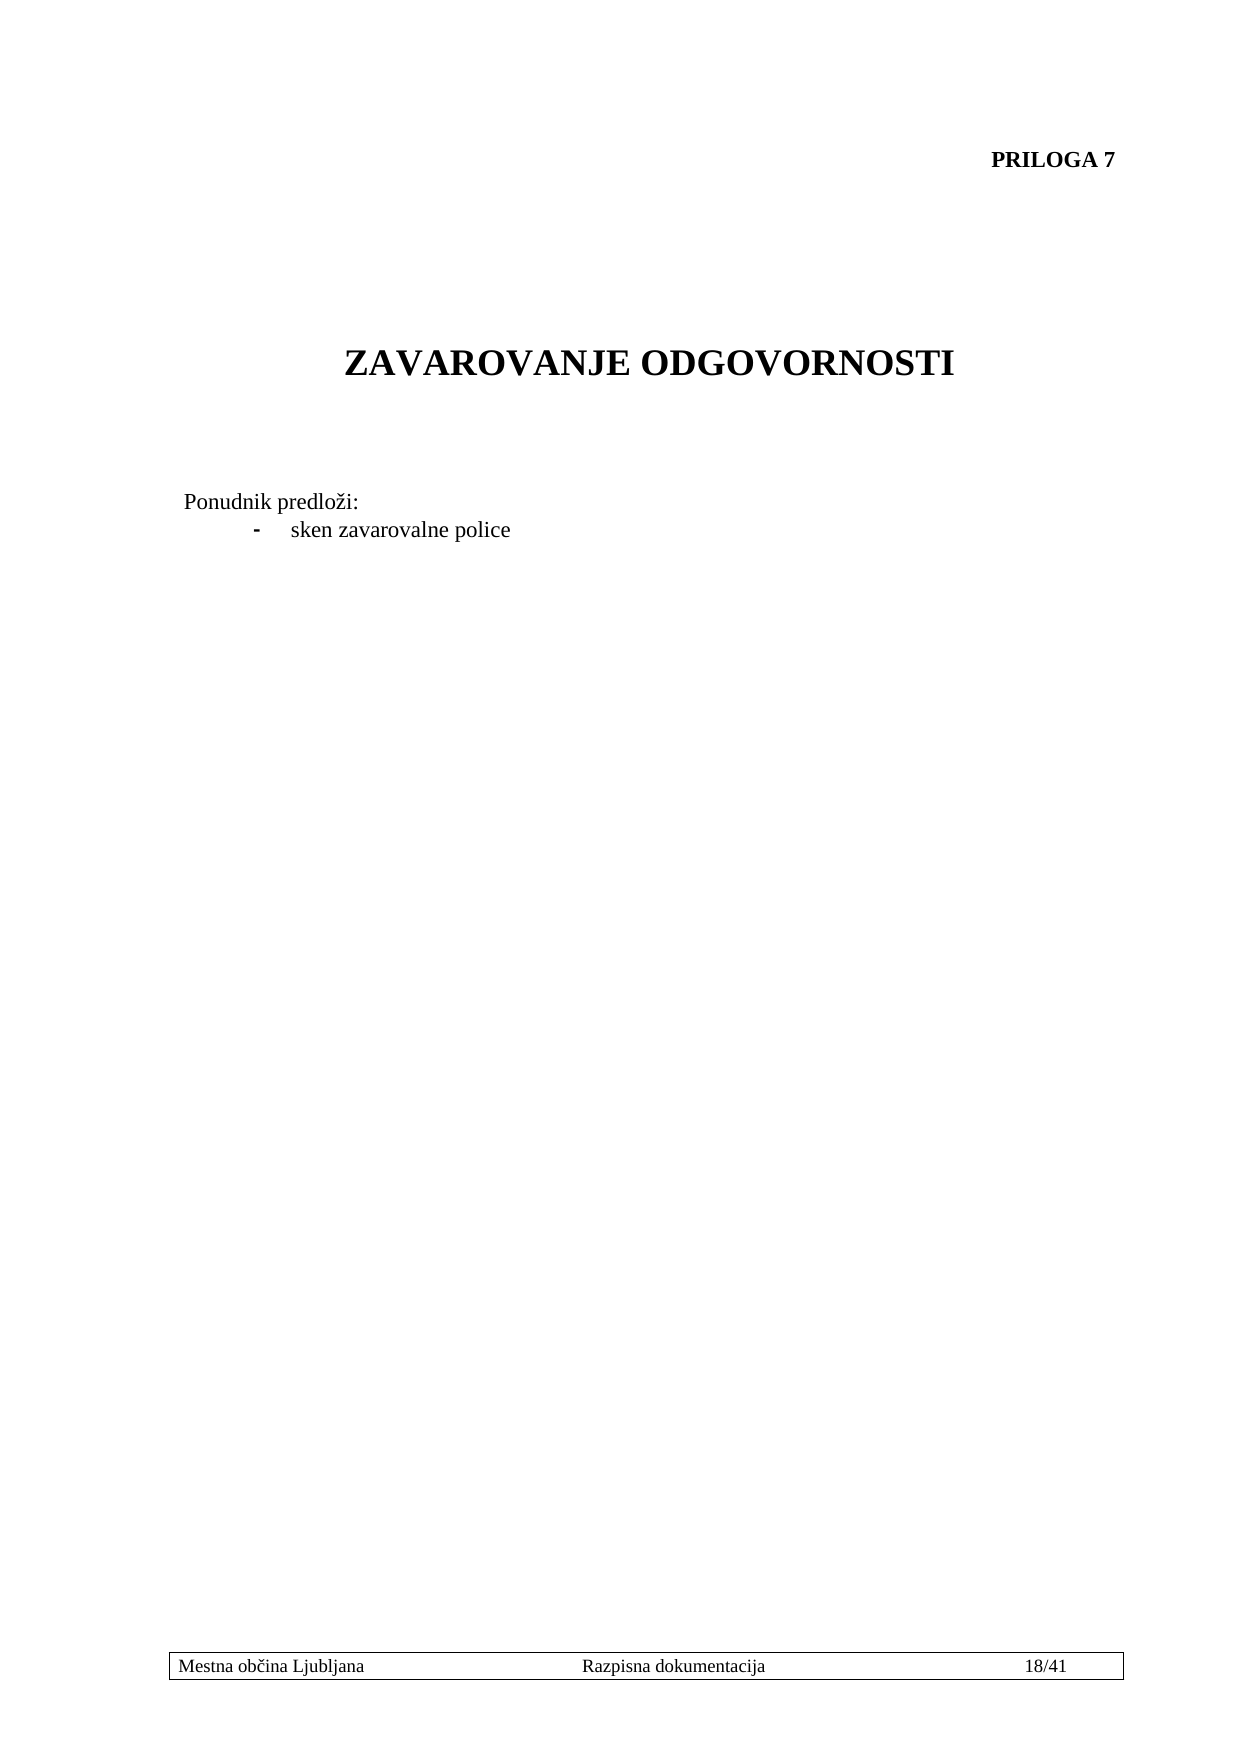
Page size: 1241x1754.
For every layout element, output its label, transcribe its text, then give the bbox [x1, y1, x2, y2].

text ZAVAROVANJE ODGOVORNOSTI [184, 340, 1115, 383]
text Ponudnik predloži: [184, 488, 1115, 515]
list sken zavarovalne police [253, 515, 1115, 543]
text PRILOGA 7 [66, 146, 1115, 172]
